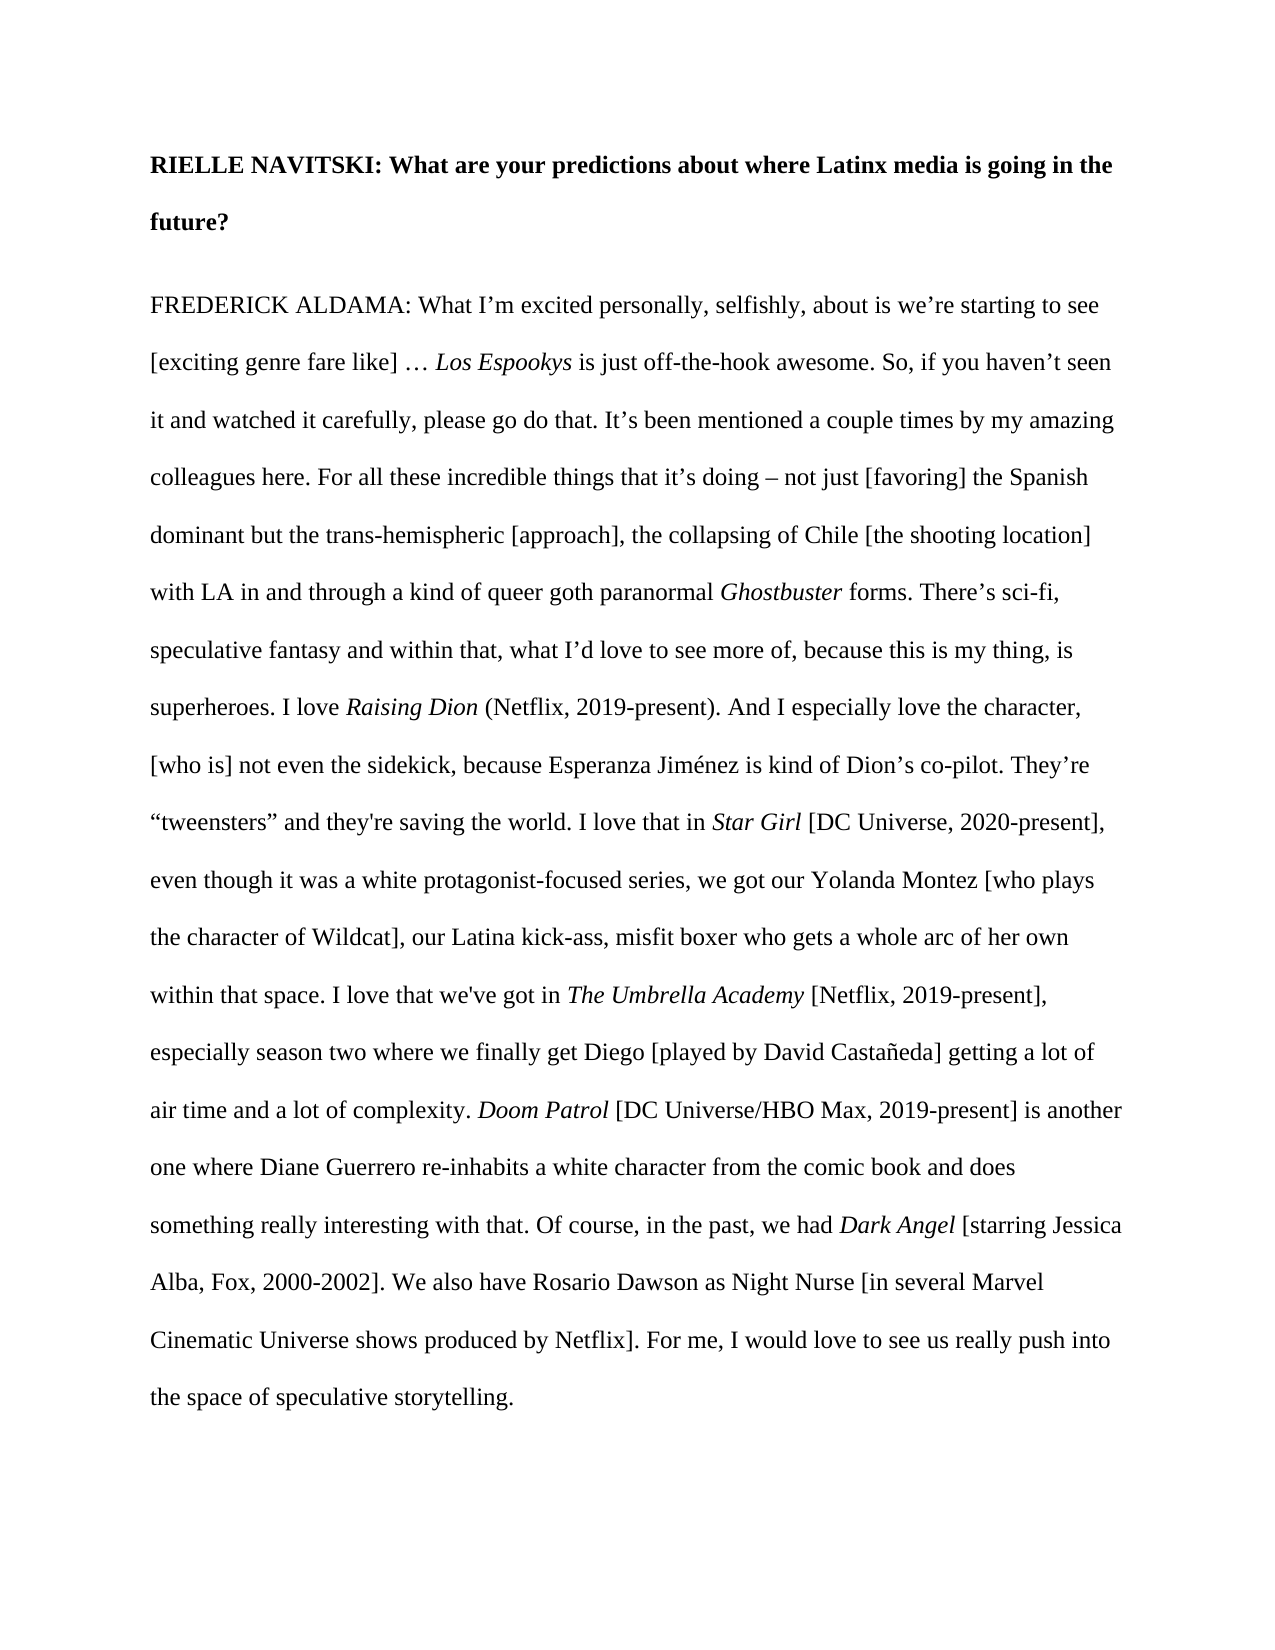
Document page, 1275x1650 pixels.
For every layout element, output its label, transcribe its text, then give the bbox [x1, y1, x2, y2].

text RIELLE NAVITSKI: What are your predictions about where Latinx media is going in the future? [150, 150, 1125, 236]
text FREDERICK ALDAMA: What I’m excited personally, selfishly, about is we’re starting to see [exciting genre fare like] … Los Espookys is just off-the-hook awesome. So, if you haven’t seen it and watched it carefully, please go do that. It’s been mentioned a couple times by my amazing colleagues here. For all these incredible things that it’s doing – not just [favoring] the Spanish dominant but the trans-hemispheric [approach], the collapsing of Chile [the shooting location] with LA in and through a kind of queer goth paranormal Ghostbuster forms. There’s sci-fi, speculative fantasy and within that, what I’d love to see more of, because this is my thing, is superheroes. I love Raising Dion (Netflix, 2019-present). And I especially love the character, [who is] not even the sidekick, because Esperanza Jiménez is kind of Dion’s co-pilot. They’re “tweensters” and they're saving the world. I love that in Star Girl [DC Universe, 2020-present], even though it was a white protagonist-focused series, we got our Yolanda Montez [who plays the character of Wildcat], our Latina kick-ass, misfit boxer who gets a whole arc of her own within that space. I love that we've got in The Umbrella Academy [Netflix, 2019-present], especially season two where we finally get Diego [played by David Castañeda] getting a lot of air time and a lot of complexity. Doom Patrol [DC Universe/HBO Max, 2019-present] is another one where Diane Guerrero re-inhabits a white character from the comic book and does something really interesting with that. Of course, in the past, we had Dark Angel [starring Jessica Alba, Fox, 2000-2002]. We also have Rosario Dawson as Night Nurse [in several Marvel Cinematic Universe shows produced by Netflix]. For me, I would love to see us really push into the space of speculative storytelling. [150, 290, 1125, 1411]
